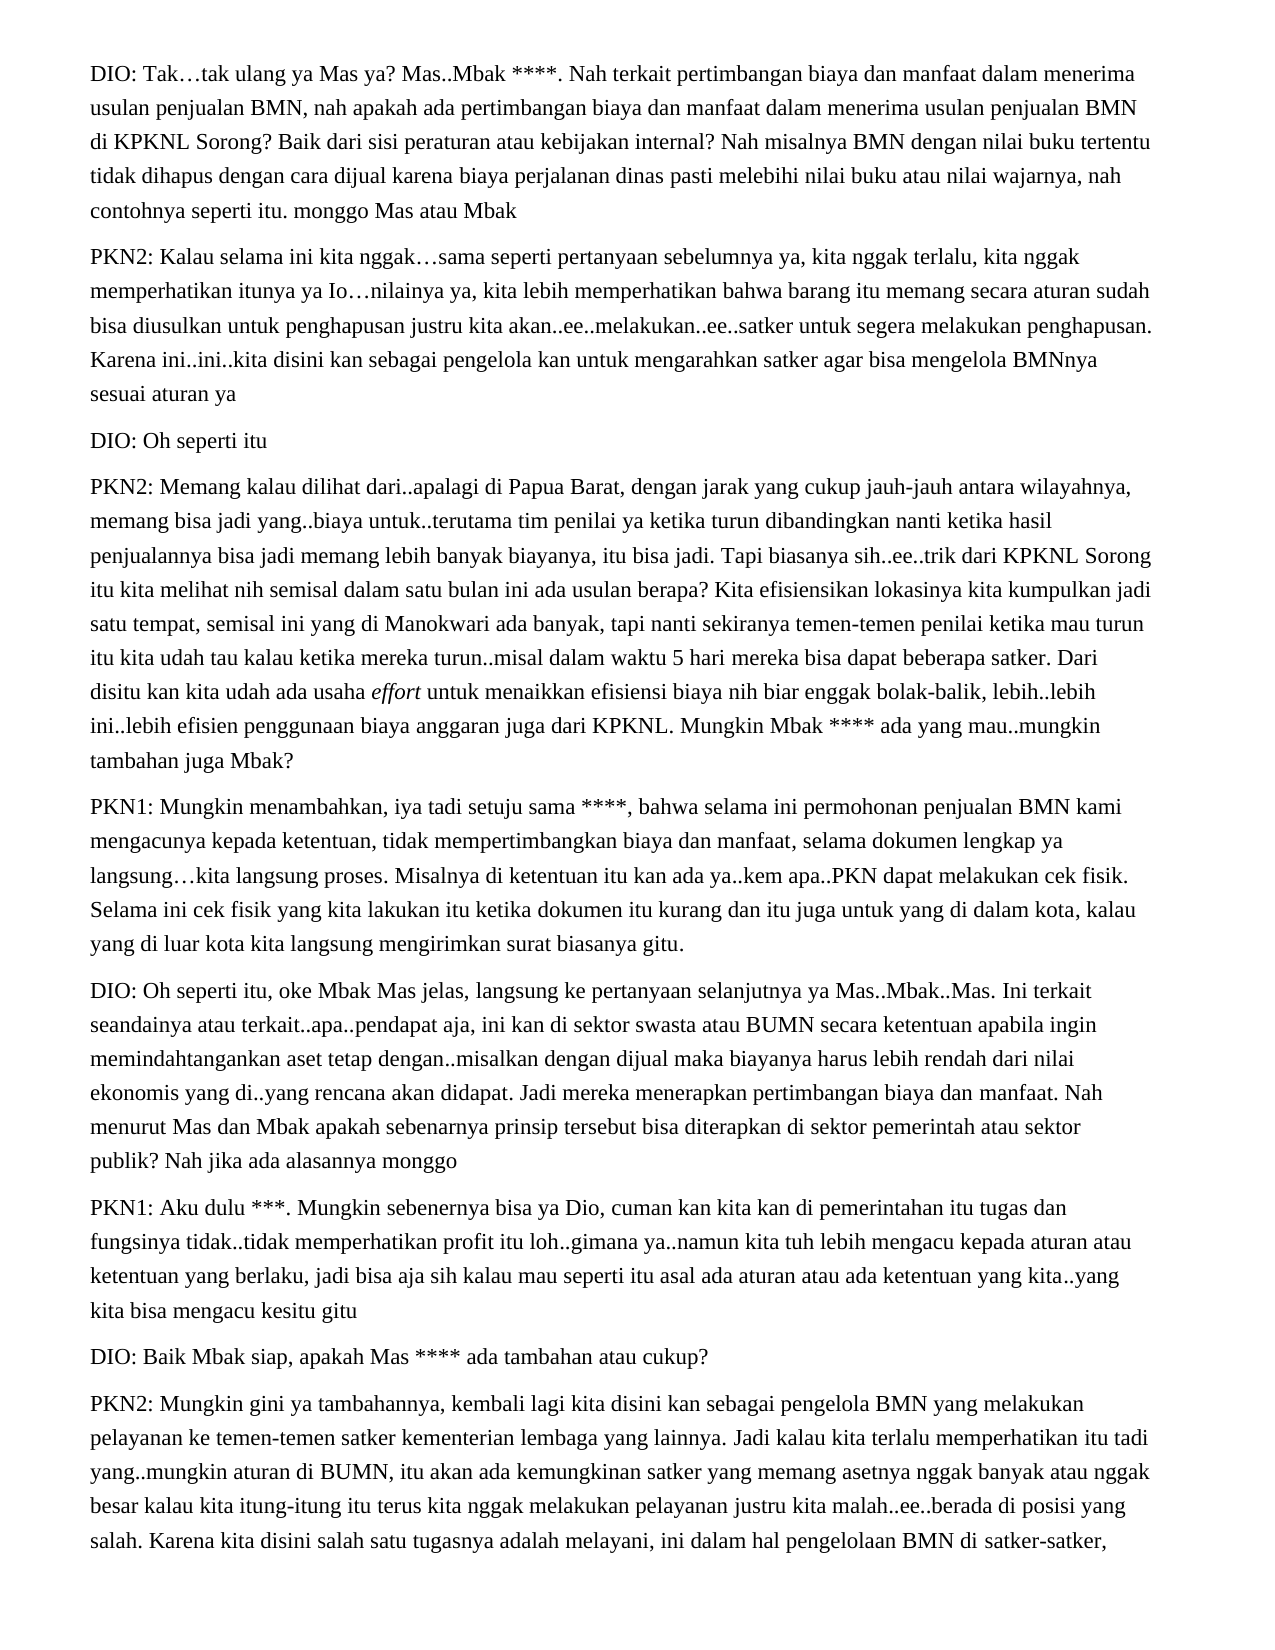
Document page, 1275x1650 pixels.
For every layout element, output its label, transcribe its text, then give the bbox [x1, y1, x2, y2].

text PKN1: Mungkin menambahkan, iya tadi setuju sama ****, bahwa selama ini permohonan penjualan BMN kami mengacunya kepada ketentuan, tidak mempertimbangkan biaya dan manfaat, selama dokumen lengkap ya langsung…kita langsung proses. Misalnya di ketentuan itu kan ada ya..kem apa..PKN dapat melakukan cek fisik. Selama ini cek fisik yang kita lakukan itu ketika dokumen itu kurang dan itu juga untuk yang di dalam kota, kalau yang di luar kota kita langsung mengirimkan surat biasanya gitu. [90, 793, 1154, 956]
text DIO: Oh seperti itu, oke Mbak Mas jelas, langsung ke pertanyaan selanjutnya ya Mas..Mbak..Mas. Ini terkait seandainya atau terkait..apa..pendapat aja, ini kan di sektor swasta atau BUMN secara ketentuan apabila ingin memindahtangankan aset tetap dengan..misalkan dengan dijual maka biayanya harus lebih rendah dari nilai ekonomis yang di..yang rencana akan didapat. Jadi mereka menerapkan pertimbangan biaya dan manfaat. Nah menurut Mas dan Mbak apakah sebenarnya prinsip tersebut bisa diterapkan di sektor pemerintah atau sektor publik? Nah jika ada alasannya monggo [90, 977, 1154, 1174]
text DIO: Tak…tak ulang ya Mas ya? Mas..Mbak ****. Nah terkait pertimbangan biaya dan manfaat dalam menerima usulan penjualan BMN, nah apakah ada pertimbangan biaya dan manfaat dalam menerima usulan penjualan BMN di KPKNL Sorong? Baik dari sisi peraturan atau kebijakan internal? Nah misalnya BMN dengan nilai buku tertentu tidak dihapus dengan cara dijual karena biaya perjalanan dinas pasti melebihi nilai buku atau nilai wajarnya, nah contohnya seperti itu. monggo Mas atau Mbak [90, 60, 1154, 223]
text PKN1: Aku dulu ***. Mungkin sebenernya bisa ya Dio, cuman kan kita kan di pemerintahan itu tugas dan fungsinya tidak..tidak memperhatikan profit itu loh..gimana ya..namun kita tuh lebih mengacu kepada aturan atau ketentuan yang berlaku, jadi bisa aja sih kalau mau seperti itu asal ada aturan atau ada ketentuan yang kita..yang kita bisa mengacu kesitu gitu [90, 1194, 1154, 1323]
text DIO: Baik Mbak siap, apakah Mas **** ada tambahan atau cukup? [90, 1343, 1154, 1370]
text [90, 1390, 1154, 1553]
text PKN2: Kalau selama ini kita nggak…sama seperti pertanyaan sebelumnya ya, kita nggak terlalu, kita nggak memperhatikan itunya ya Io…nilainya ya, kita lebih memperhatikan bahwa barang itu memang secara aturan sudah bisa diusulkan untuk penghapusan justru kita akan..ee..melakukan..ee..satker untuk segera melakukan penghapusan. Karena ini..ini..kita disini kan sebagai pengelola kan untuk mengarahkan satker agar bisa mengelola BMNnya sesuai aturan ya [90, 243, 1154, 406]
text PKN2: Memang kalau dilihat dari..apalagi di Papua Barat, dengan jarak yang cukup jauh-jauh antara wilayahnya, memang bisa jadi yang..biaya untuk..terutama tim penilai ya ketika turun dibandingkan nanti ketika hasil penjualannya bisa jadi memang lebih banyak biayanya, itu bisa jadi. Tapi biasanya sih..ee..trik dari KPKNL Sorong itu kita melihat nih semisal dalam satu bulan ini ada usulan berapa? Kita efisiensikan lokasinya kita kumpulkan jadi satu tempat, semisal ini yang di Manokwari ada banyak, tapi nanti sekiranya temen-temen penilai ketika mau turun itu kita udah tau kalau ketika mereka turun..misal dalam waktu 5 hari mereka bisa dapat beberapa satker. Dari disitu kan kita udah ada usaha effort untuk menaikkan efisiensi biaya nih biar enggak bolak-balik, lebih..lebih ini..lebih efisien penggunaan biaya anggaran juga dari KPKNL. Mungkin Mbak **** ada yang mau..mungkin tambahan juga Mbak? [90, 473, 1154, 773]
text DIO: Oh seperti itu [90, 427, 1154, 453]
